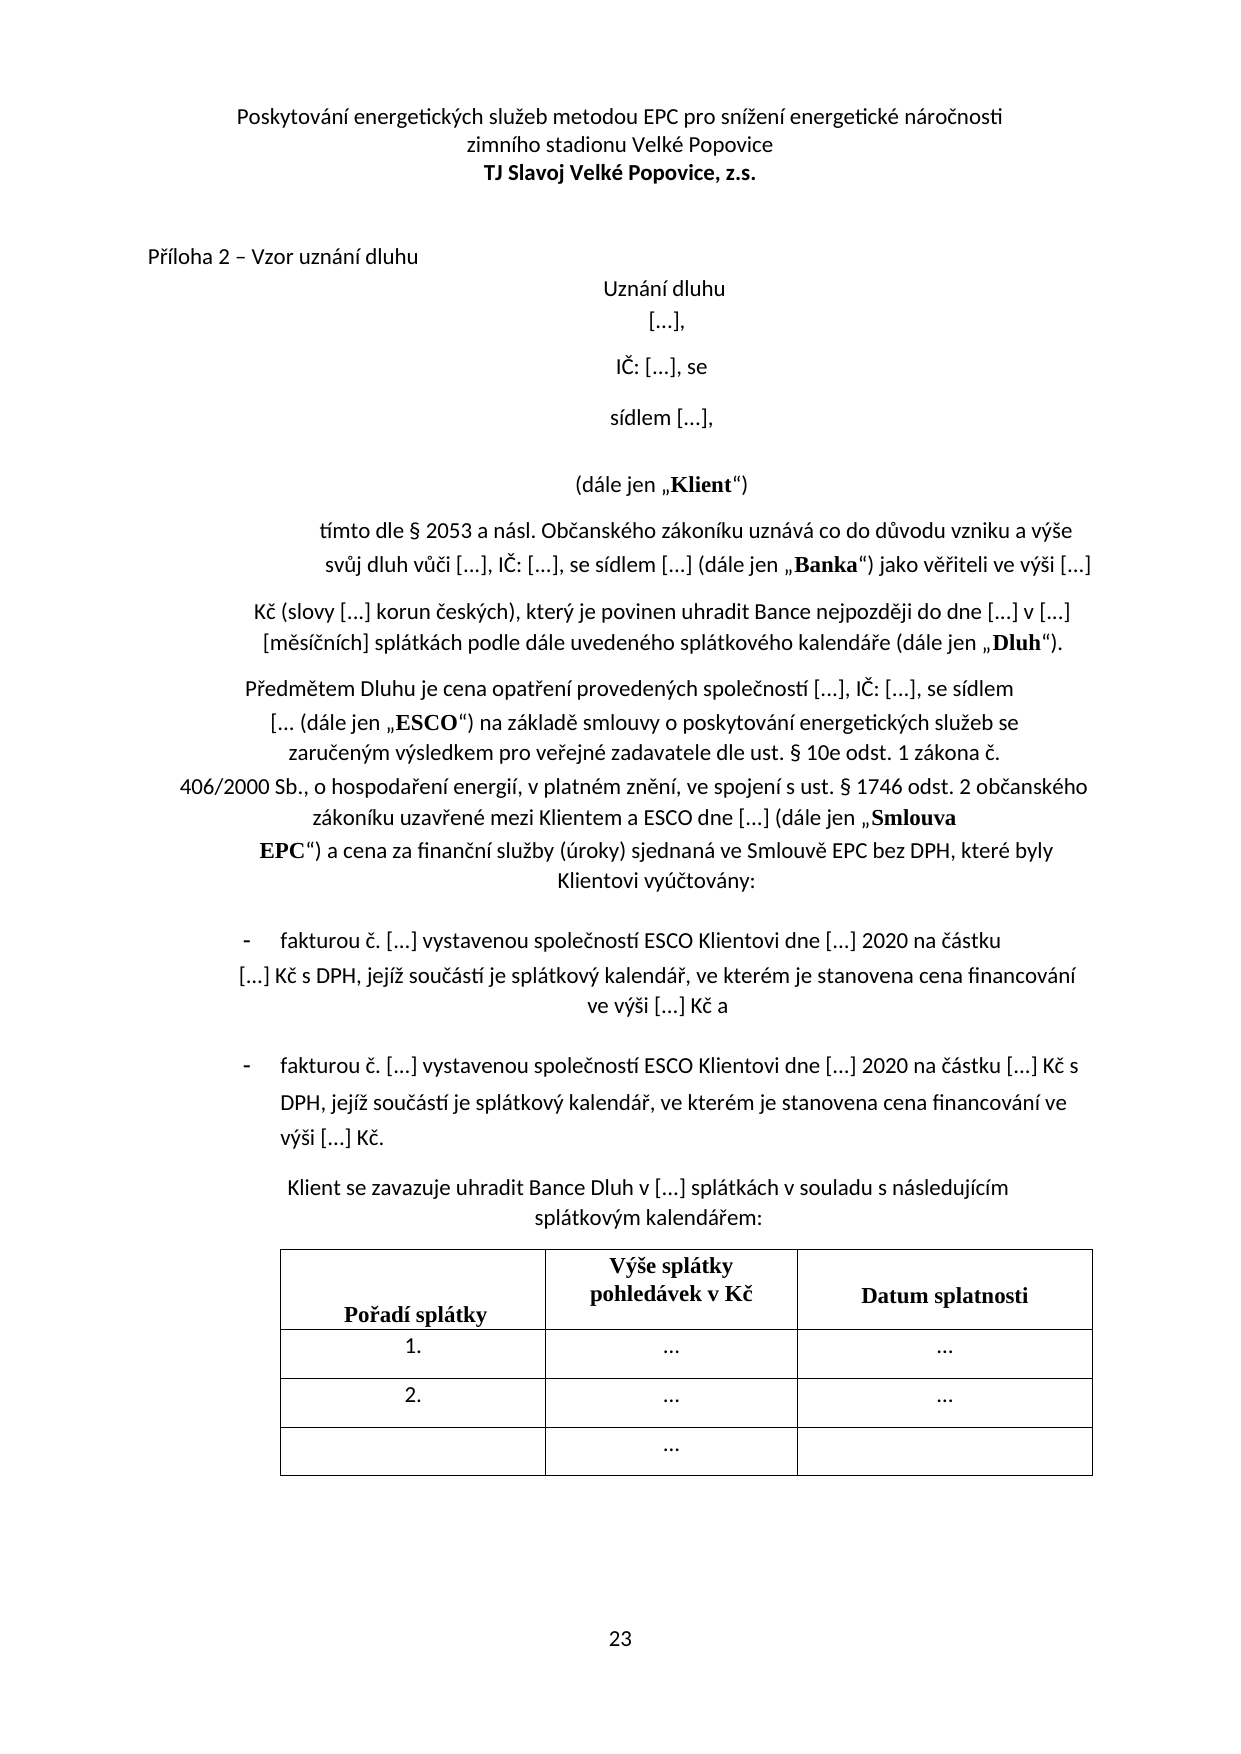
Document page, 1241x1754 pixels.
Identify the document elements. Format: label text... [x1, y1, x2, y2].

text tímto dle § 2053 a násl. Občanského zákoníku uznává co do důvodu vzniku a výše [148, 516, 1073, 544]
text Předmětem Dluhu je cena opatření provedených společností [...], IČ: [...], se sídlem [245, 674, 1093, 702]
table_header Datum splatnosti [798, 1250, 1092, 1329]
text IČ: [...], se sídlem [...], [591, 352, 732, 431]
table_cell … [546, 1379, 797, 1427]
table_cell … [546, 1330, 797, 1378]
table_cell … [798, 1379, 1092, 1427]
table_cell [798, 1428, 1092, 1475]
text [... (dále jen „ESCO“) na základě smlouvy o poskytování energetických služeb se zaručeným výsledkem pro veřejné zadavatele dle ust. § 10e odst. 1 zákona č. [234, 708, 1056, 766]
text [...] Kč s DPH, jejíž součástí je splátkový kalendář, ve kterém je stanovena cena financování ve výši [...] Kč a [234, 961, 1081, 1019]
text [...], [236, 306, 1093, 334]
table_cell 1. [281, 1330, 545, 1378]
text Uznání dluhu [148, 274, 1093, 302]
table_cell … [546, 1428, 797, 1475]
text EPC“) a cena za finanční služby (úroky) sjednaná ve Smlouvě EPC bez DPH, které byly Klientovi vyúčtovány: [234, 836, 1080, 894]
table_header Výše splátky pohledávek v Kč [546, 1250, 797, 1329]
table_header Pořadí splátky [281, 1250, 545, 1329]
text 406/2000 Sb., o hospodaření energií, v platném znění, ve spojení s ust. § 1746 odst. 2 občanského zákoníku uzavřené mezi Klientem a ESCO dne [...] (dále jen „Smlouva [176, 772, 1093, 831]
table_cell … [798, 1330, 1092, 1378]
table_cell 2. [281, 1379, 545, 1427]
text svůj dluh vůči [...], IČ: [...], se sídlem [...] (dále jen „Banka“) jako věřiteli ve výši [...] [148, 551, 1092, 579]
list fakturou č. [...] vystavenou společností ESCO Klientovi dne [...] 2020 na částku [...] Kč s DPH, jejíž součástí je splátkový kalendář, ve kterém je stanovena cena financování ve výši [...] Kč. [243, 1047, 1093, 1151]
list fakturou č. [...] vystavenou společností ESCO Klientovi dne [...] 2020 na částku [243, 922, 1093, 956]
text (dále jen „Klient“) [234, 470, 1089, 498]
text Příloha 2 – Vzor uznání dluhu [148, 242, 1093, 270]
text Kč (slovy [...] korun českých), který je povinen uhradit Bance nejpozději do dne [...] v [...] [měsíčních] splátkách podle dále uvedeného splátkového kalendáře (dále jen „Dluh“). [234, 597, 1092, 656]
text Klient se zavazuje uhradit Bance Dluh v [...] splátkách v souladu s následujícím splátkovým kalendářem: [234, 1173, 1063, 1231]
table_cell [281, 1428, 545, 1475]
